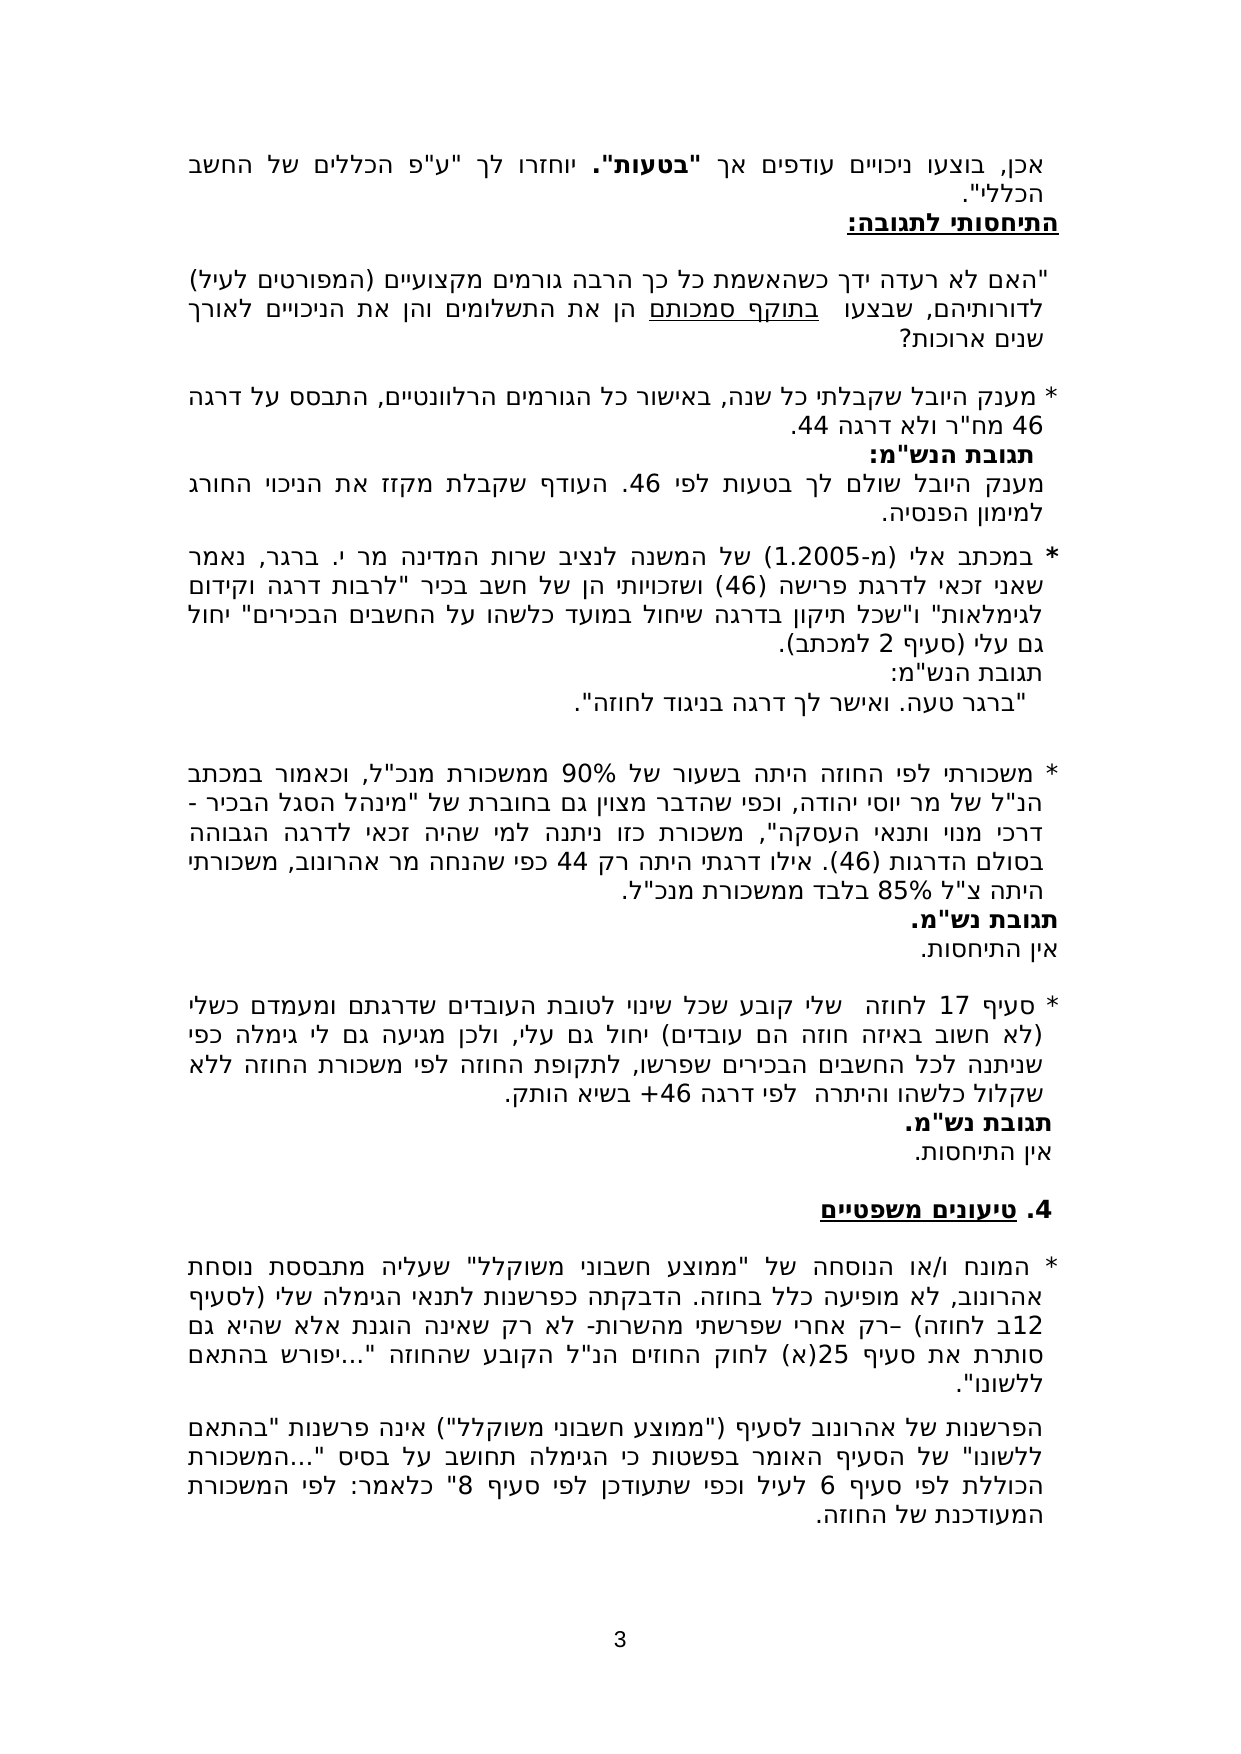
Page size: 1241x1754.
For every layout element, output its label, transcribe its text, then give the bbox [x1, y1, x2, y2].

text 4. טיעונים משפטיים [187, 1195, 1053, 1224]
text אכן, בוצעו ניכויים עודפים אך "בטעות". יוחזרו לך "ע"פ הכללים של החשב הכללי". [187, 150, 1059, 208]
text * משכורתי לפי החוזה היתה בשעור של 90% ממשכורת מנכ"ל, וכאמור במכתב הנ"ל של מר יוסי יהודה, וכפי שהדבר מצוין גם בחוברת של "מינהל הסגל הבכיר -דרכי מנוי ותנאי העסקה", משכורת כזו ניתנה למי שהיה זכאי לדרגה הגבוהה בסולם הדרגות (46). אילו דרגתי היתה רק 44 כפי שהנחה מר אהרונוב, משכורתי היתה צ"ל 85% בלבד ממשכורת מנכ"ל. [187, 759, 1059, 905]
text אין התיחסות. [187, 934, 1059, 963]
text תגובת נש"מ. [187, 905, 1059, 934]
text * מענק היובל שקבלתי כל שנה, באישור כל הגורמים הרלוונטיים, התבסס על דרגה 46 מח"ר ולא דרגה 44. [187, 382, 1059, 440]
text תגובת נש"מ. [187, 1108, 1053, 1137]
text התיחסותי לתגובה: [187, 208, 1059, 237]
text * סעיף 17 לחוזה שלי קובע שכל שינוי לטובת העובדים שדרגתם ומעמדם כשלי (לא חשוב באיזה חוזה הם עובדים) יחול גם עלי, ולכן מגיעה גם לי גימלה כפי שניתנה לכל החשבים הבכירים שפרשו, לתקופת החוזה לפי משכורת החוזה ללא שקלול כלשהו והיתרה לפי דרגה 46+ בשיא הותק. [187, 992, 1059, 1108]
text הפרשנות של אהרונוב לסעיף ("ממוצע חשבוני משוקלל") אינה פרשנות "בהתאם ללשונו" של הסעיף האומר בפשטות כי הגימלה תחושב על בסיס "...המשכורת הכוללת לפי סעיף 6 לעיל וכפי שתעודכן לפי סעיף 8" כלאמר: לפי המשכורת המעודכנת של החוזה. [187, 1413, 1044, 1529]
text מענק היובל שולם לך בטעות לפי 46. העודף שקבלת מקזז את הניכוי החורג למימון הפנסיה. [187, 469, 1059, 528]
text * המונח ו/או הנוסחה של "ממוצע חשבוני משוקלל" שעליה מתבססת נוסחת אהרונוב, לא מופיעה כלל בחוזה. הדבקתה כפרשנות לתנאי הגימלה שלי (לסעיף 12ב לחוזה) –רק אחרי שפרשתי מהשרות- לא רק שאינה הוגנת אלא שהיא גם סותרת את סעיף 25(א) לחוק החוזים הנ"ל הקובע שהחוזה "...יפורש בהתאם ללשונו". [187, 1252, 1059, 1398]
text תגובת הנש"מ: [187, 440, 1059, 469]
text תגובת הנש"מ: [187, 659, 1059, 688]
text * במכתב אלי (מ-1.2005) של המשנה לנציב שרות המדינה מר י. ברגר, נאמר שאני זכאי לדרגת פרישה (46) ושזכויותי הן של חשב בכיר "לרבות דרגה וקידום לגימלאות" ו"שכל תיקון בדרגה שיחול במועד כלשהו על החשבים הבכירים" יחול גם עלי (סעיף 2 למכתב). [187, 542, 1059, 659]
text "ברגר טעה. ואישר לך דרגה בניגוד לחוזה". [187, 688, 1059, 717]
text "האם לא רעדה ידך כשהאשמת כל כך הרבה גורמים מקצועיים (המפורטים לעיל) לדורותיהם, שבצעו בתוקף סמכותם הן את התשלומים והן את הניכויים לאורך שנים ארוכות? [187, 266, 1059, 353]
text אין התיחסות. [187, 1137, 1053, 1167]
